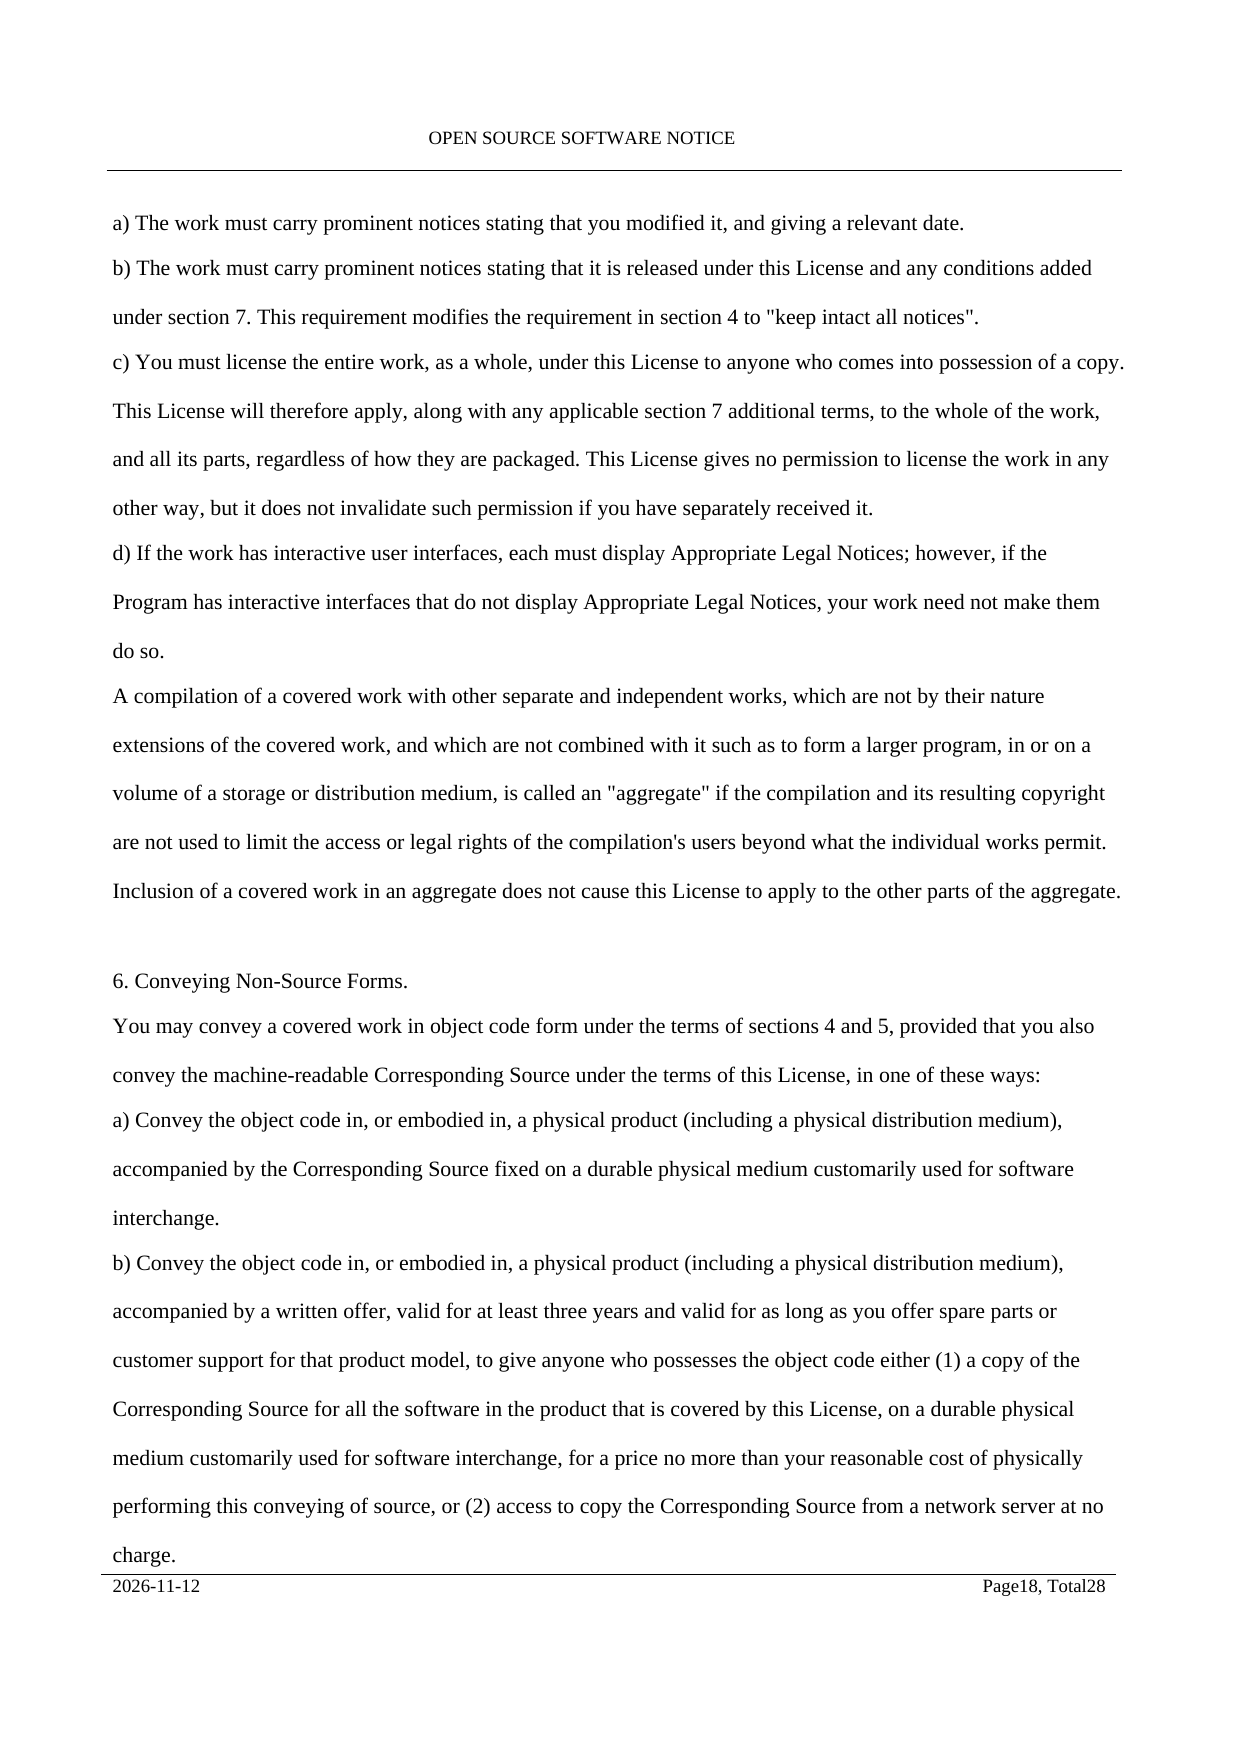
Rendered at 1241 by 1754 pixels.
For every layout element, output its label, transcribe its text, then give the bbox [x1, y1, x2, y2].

text c) You must license the entire work, as a whole, under this License to anyone who comes into possession of a copy. This License will therefore apply, along with any applicable section 7 additional terms, to the whole of the work, and all its parts, regardless of how they are packaged. This License gives no permission to license the work in any other way, but it does not invalidate such permission if you have separately received it. [112, 345, 1128, 524]
text 6. Conveying Non-Source Forms. [112, 964, 1128, 997]
text d) If the work has interactive user interfaces, each must display Appropriate Legal Notices; however, if the Program has interactive interfaces that do not display Appropriate Legal Notices, your work need not make them do so. [112, 537, 1128, 667]
text You may convey a covered work in object code form under the terms of sections 4 and 5, provided that you also convey the machine-readable Corresponding Source under the terms of this License, in one of these ways: [112, 1009, 1128, 1091]
text b) The work must carry prominent notices stating that it is released under this License and any conditions added under section 7. This requirement modifies the requirement in section 4 to "keep intact all notices". [112, 251, 1128, 333]
text b) Convey the object code in, or embodied in, a physical product (including a physical distribution medium), accompanied by a written offer, valid for at least three years and valid for as long as you offer spare parts or customer support for that product model, to give anyone who possesses the object code either (1) a copy of the Corresponding Source for all the software in the product that is covered by this License, on a durable physical medium customarily used for software interchange, for a price no more than your reasonable cost of physically performing this conveying of source, or (2) access to copy the Corresponding Source from a network server at no charge. [112, 1246, 1128, 1571]
text A compilation of a covered work with other separate and independent works, which are not by their nature extensions of the covered work, and which are not combined with it such as to form a larger program, in or on a volume of a storage or distribution medium, is called an "aggregate" if the compilation and its resulting copyright are not used to limit the access or legal rights of the compilation's users beyond what the individual works permit. Inclusion of a covered work in an aggregate does not cause this License to apply to the other parts of the aggregate. [112, 679, 1128, 907]
text a) The work must carry prominent notices stating that you modified it, and giving a relevant date. [112, 206, 1128, 239]
text a) Convey the object code in, or embodied in, a physical product (including a physical distribution medium), accompanied by the Corresponding Source fixed on a durable physical medium customarily used for software interchange. [112, 1103, 1128, 1233]
